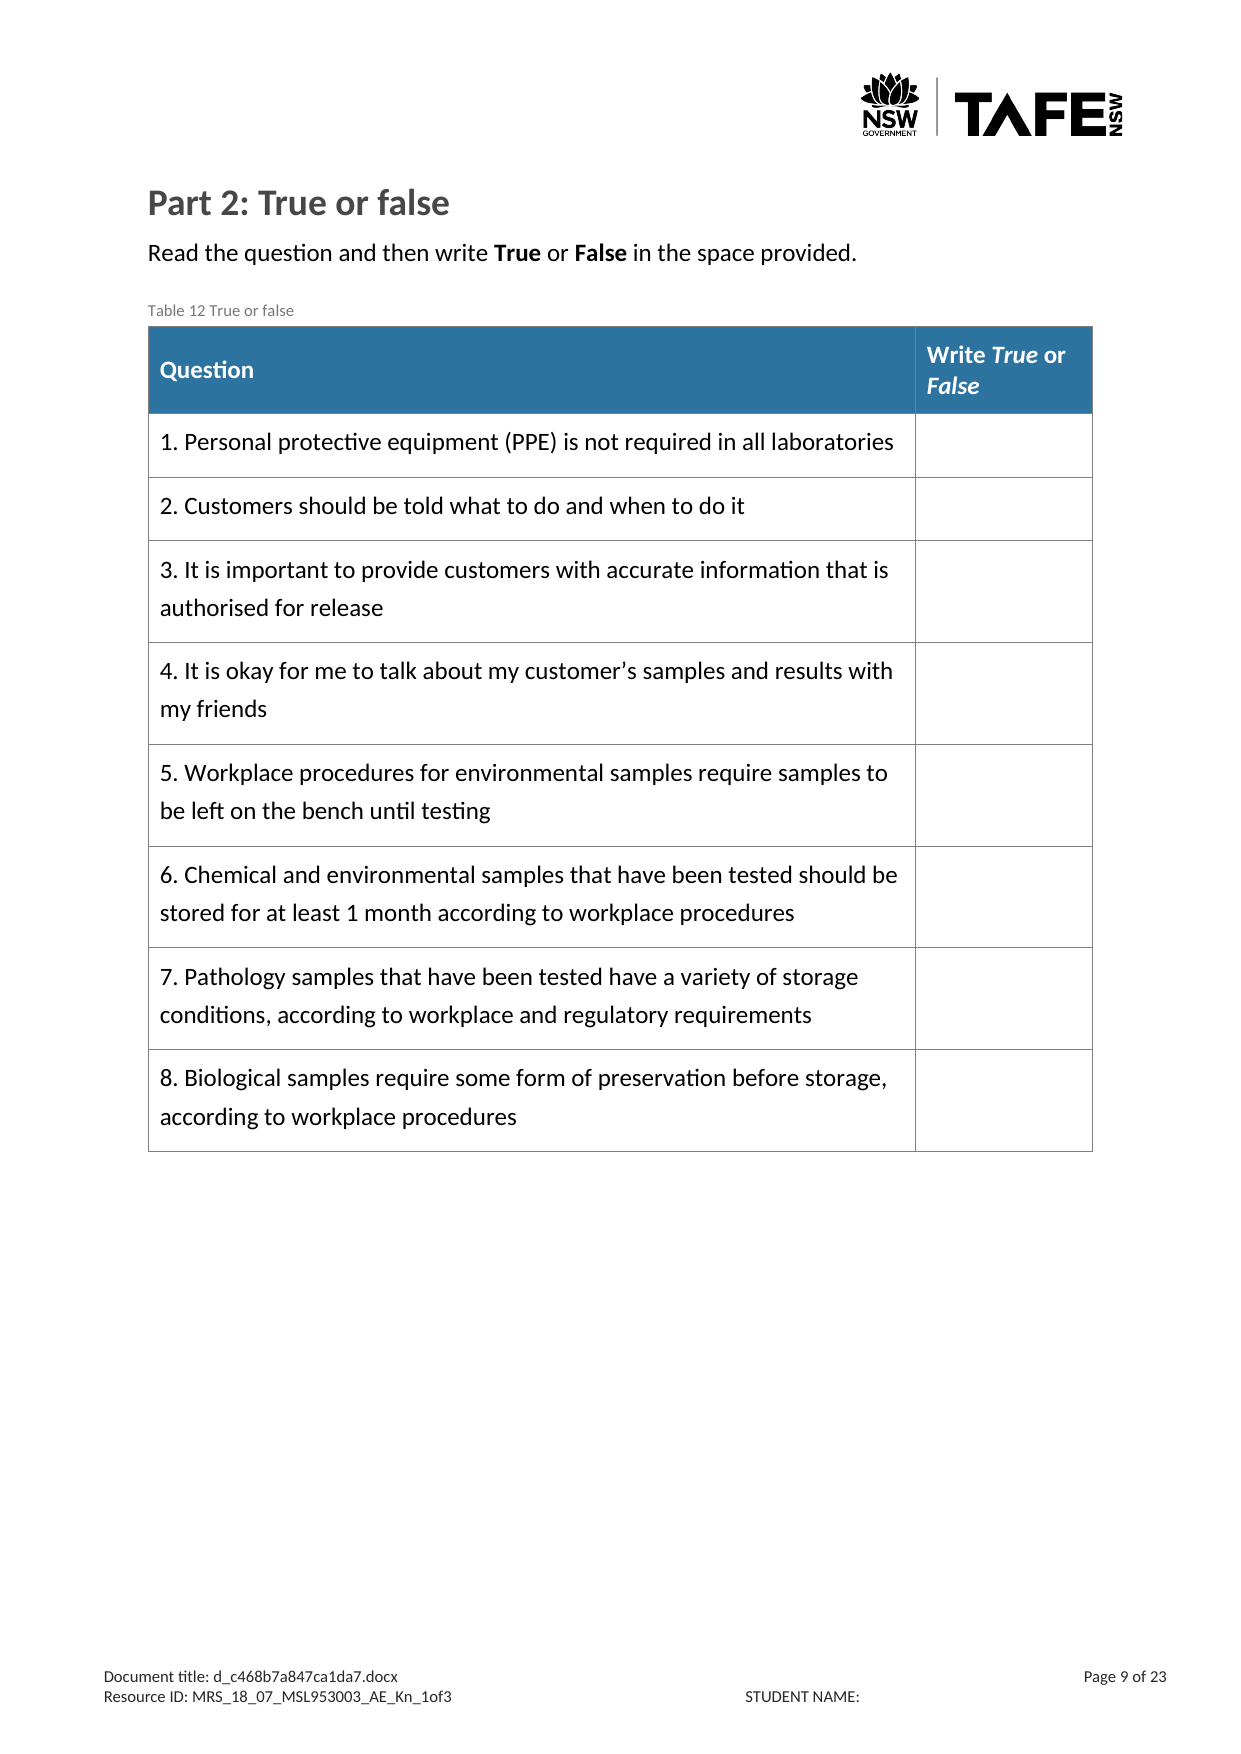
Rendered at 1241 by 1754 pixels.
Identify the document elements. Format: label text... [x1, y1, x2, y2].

text Read the question and then write True or False in the space provided. [148, 237, 1092, 268]
subtitle Part 2: True or false [148, 179, 1092, 225]
table_cell 2. Customers should be told what to do and when to do it [149, 478, 915, 540]
table_cell [916, 847, 1092, 947]
table_cell [916, 948, 1092, 1049]
table_cell 8. Biological samples require some form of preservation before storage, according to workplace procedures [149, 1050, 915, 1151]
table_cell [916, 541, 1092, 642]
table_cell 1. Personal protective equipment (PPE) is not required in all laboratories [149, 414, 915, 477]
table_cell 6. Chemical and environmental samples that have been tested should be stored for at least 1 month according to workplace procedures [149, 847, 915, 947]
table_cell [916, 478, 1092, 540]
table_cell [916, 414, 1092, 477]
table_header Write True or False [916, 327, 1092, 413]
table_cell 3. It is important to provide customers with accurate information that is authorised for release [149, 541, 915, 642]
table_cell 4. It is okay for me to talk about my customer’s samples and results with my friends [149, 643, 915, 744]
table_header Question [149, 327, 915, 413]
text Table 12 True or false [148, 301, 1092, 321]
table_cell [916, 643, 1092, 744]
table_cell [916, 1050, 1092, 1151]
table_cell [916, 745, 1092, 846]
table_cell 5. Workplace procedures for environmental samples require samples to be left on the bench until testing [149, 745, 915, 846]
picture [861, 71, 1123, 137]
table_cell 7. Pathology samples that have been tested have a variety of storage conditions, according to workplace and regulatory requirements [149, 948, 915, 1049]
